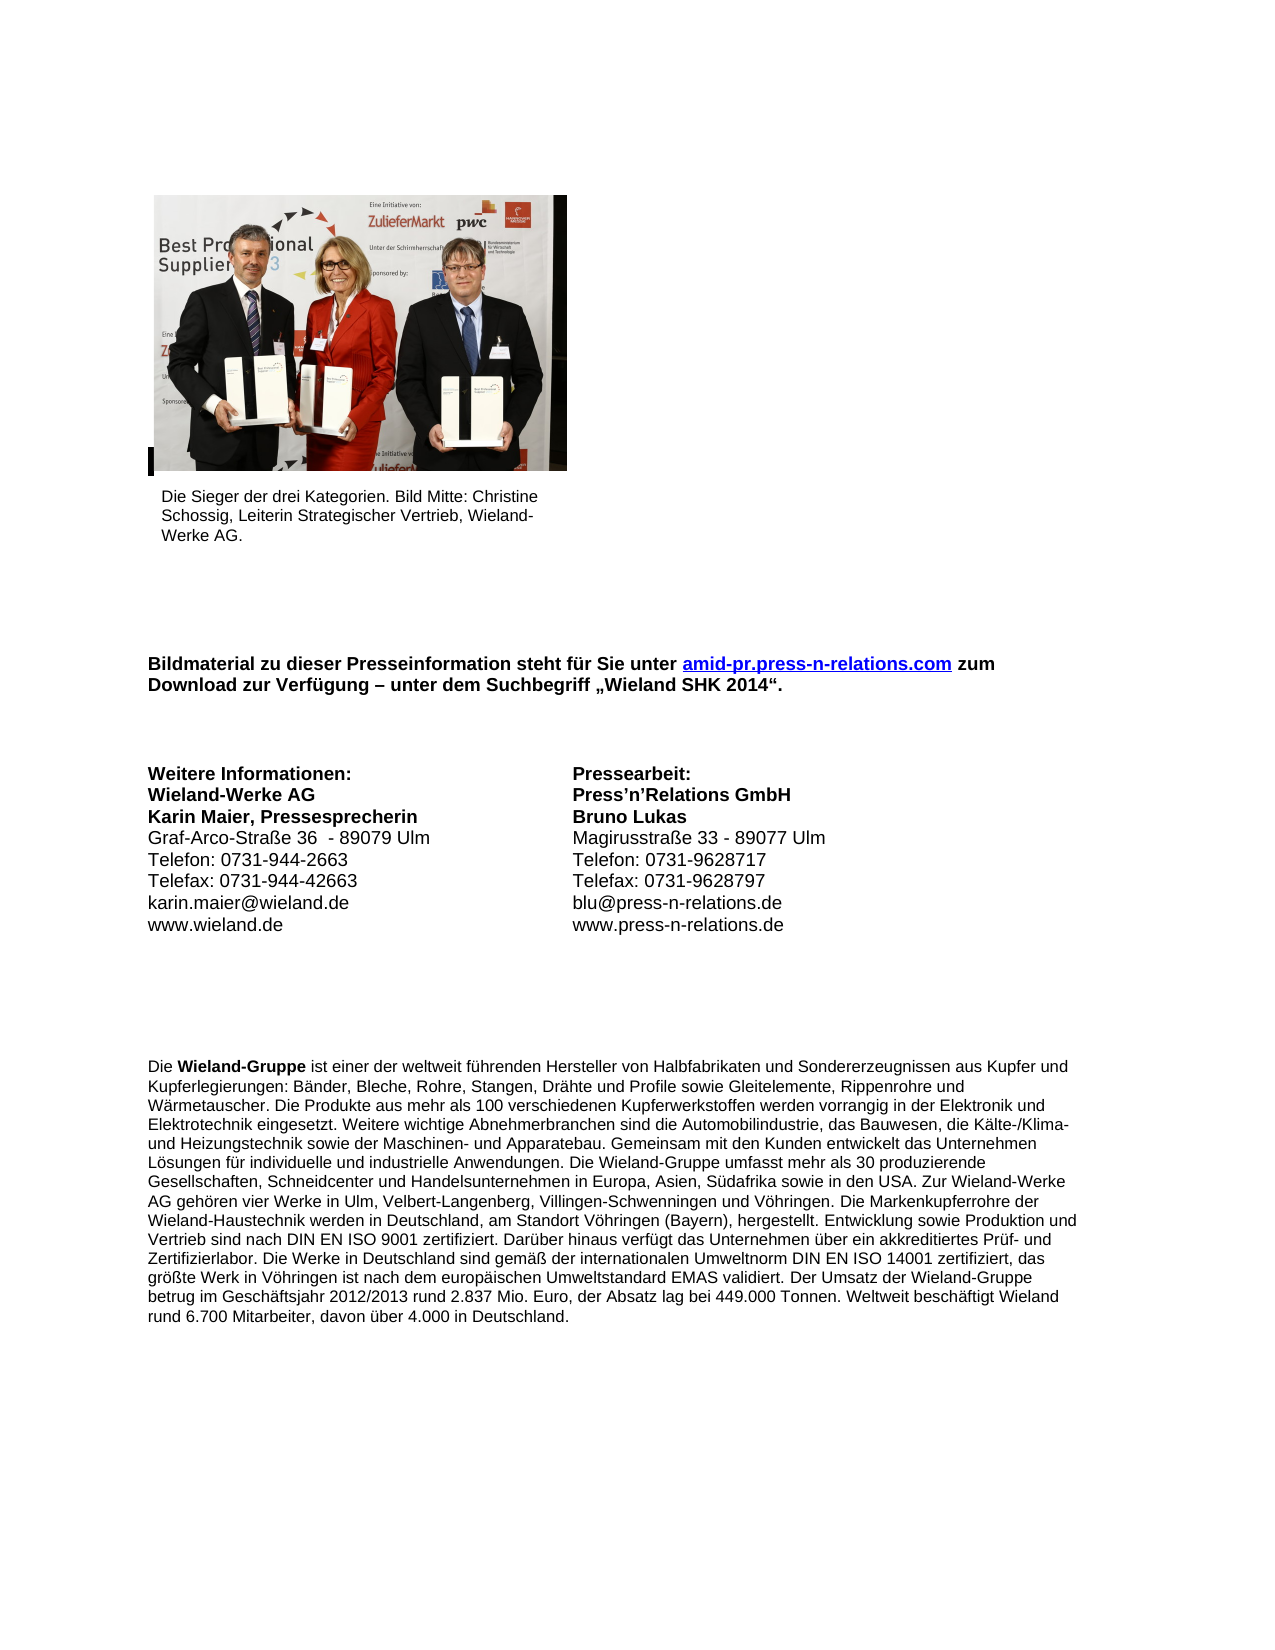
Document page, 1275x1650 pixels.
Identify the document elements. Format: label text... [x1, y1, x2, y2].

text Die Wieland-Gruppe ist einer der weltweit führenden Hersteller von Halbfabrikaten und Sondererzeugnissen aus Kupfer und Kupferlegierungen: Bänder, Bleche, Rohre, Stangen, Drähte und Profile sowie Gleitelemente, Rippenrohre und Wärmetauscher. Die Produkte aus mehr als 100 verschiedenen Kupferwerkstoffen werden vorrangig in der Elektronik und Elektrotechnik eingesetzt. Weitere wichtige Abnehmerbranchen sind die Automobilindustrie, das Bauwesen, die Kälte-/Klima- und Heizungstechnik sowie der Maschinen- und Apparatebau. Gemeinsam mit den Kunden entwickelt das Unternehmen Lösungen für individuelle und industrielle Anwendungen. Die Wieland-Gruppe umfasst mehr als 30 produzierende Gesellschaften, Schneidcenter und Handelsunternehmen in Europa, Asien, Südafrika sowie in den USA. Zur Wieland-Werke AG gehören vier Werke in Ulm, Velbert-Langenberg, Villingen-Schwenningen und Vöhringen. Die Markenkupferrohre der Wieland-Haustechnik werden in Deutschland, am Standort Vöhringen (Bayern), hergestellt. Entwicklung sowie Produktion und Vertrieb sind nach DIN EN ISO 9001 zertifiziert. Darüber hinaus verfügt das Unternehmen über ein akkreditiertes Prüf- und Zertifizierlabor. Die Werke in Deutschland sind gemäß der internationalen Umweltnorm DIN EN ISO 14001 zertifiziert, das größte Werk in Vöhringen ist nach dem europäischen Umweltstandard EMAS validiert. Der Umsatz der Wieland-Gruppe betrug im Geschäftsjahr 2012/2013 rund 2.837 Mio. Euro, der Absatz lag bei 449.000 Tonnen. Weltweit beschäftigt Wieland rund 6.700 Mitarbeiter, davon über 4.000 in Deutschland. [148, 1057, 1078, 1326]
text Bildmaterial zu dieser Presseinformation steht für Sie unter amid-pr.press-n-relations.com zum Download zur Verfügung – unter dem Suchbegriff „Wieland SHK 2014“. [148, 652, 1019, 695]
table_header Weitere Informationen: Wieland-Werke AG Karin Maier, Pressesprecherin Graf-Arco-Straße 36 - 89079 Ulm Telefon: 0731-944-2663 Telefax: 0731-944-42663 karin.maier@wieland.de www.wieland.de [136, 763, 561, 978]
picture [153, 195, 567, 471]
table_header Pressearbeit: Press’n’Relations GmbH Bruno Lukas Magirusstraße 33 - 89077 Ulm Telefon: 0731-9628717 Telefax: 0731-9628797 blu@press-n-relations.de www.press-n-relations.de [561, 763, 1078, 978]
